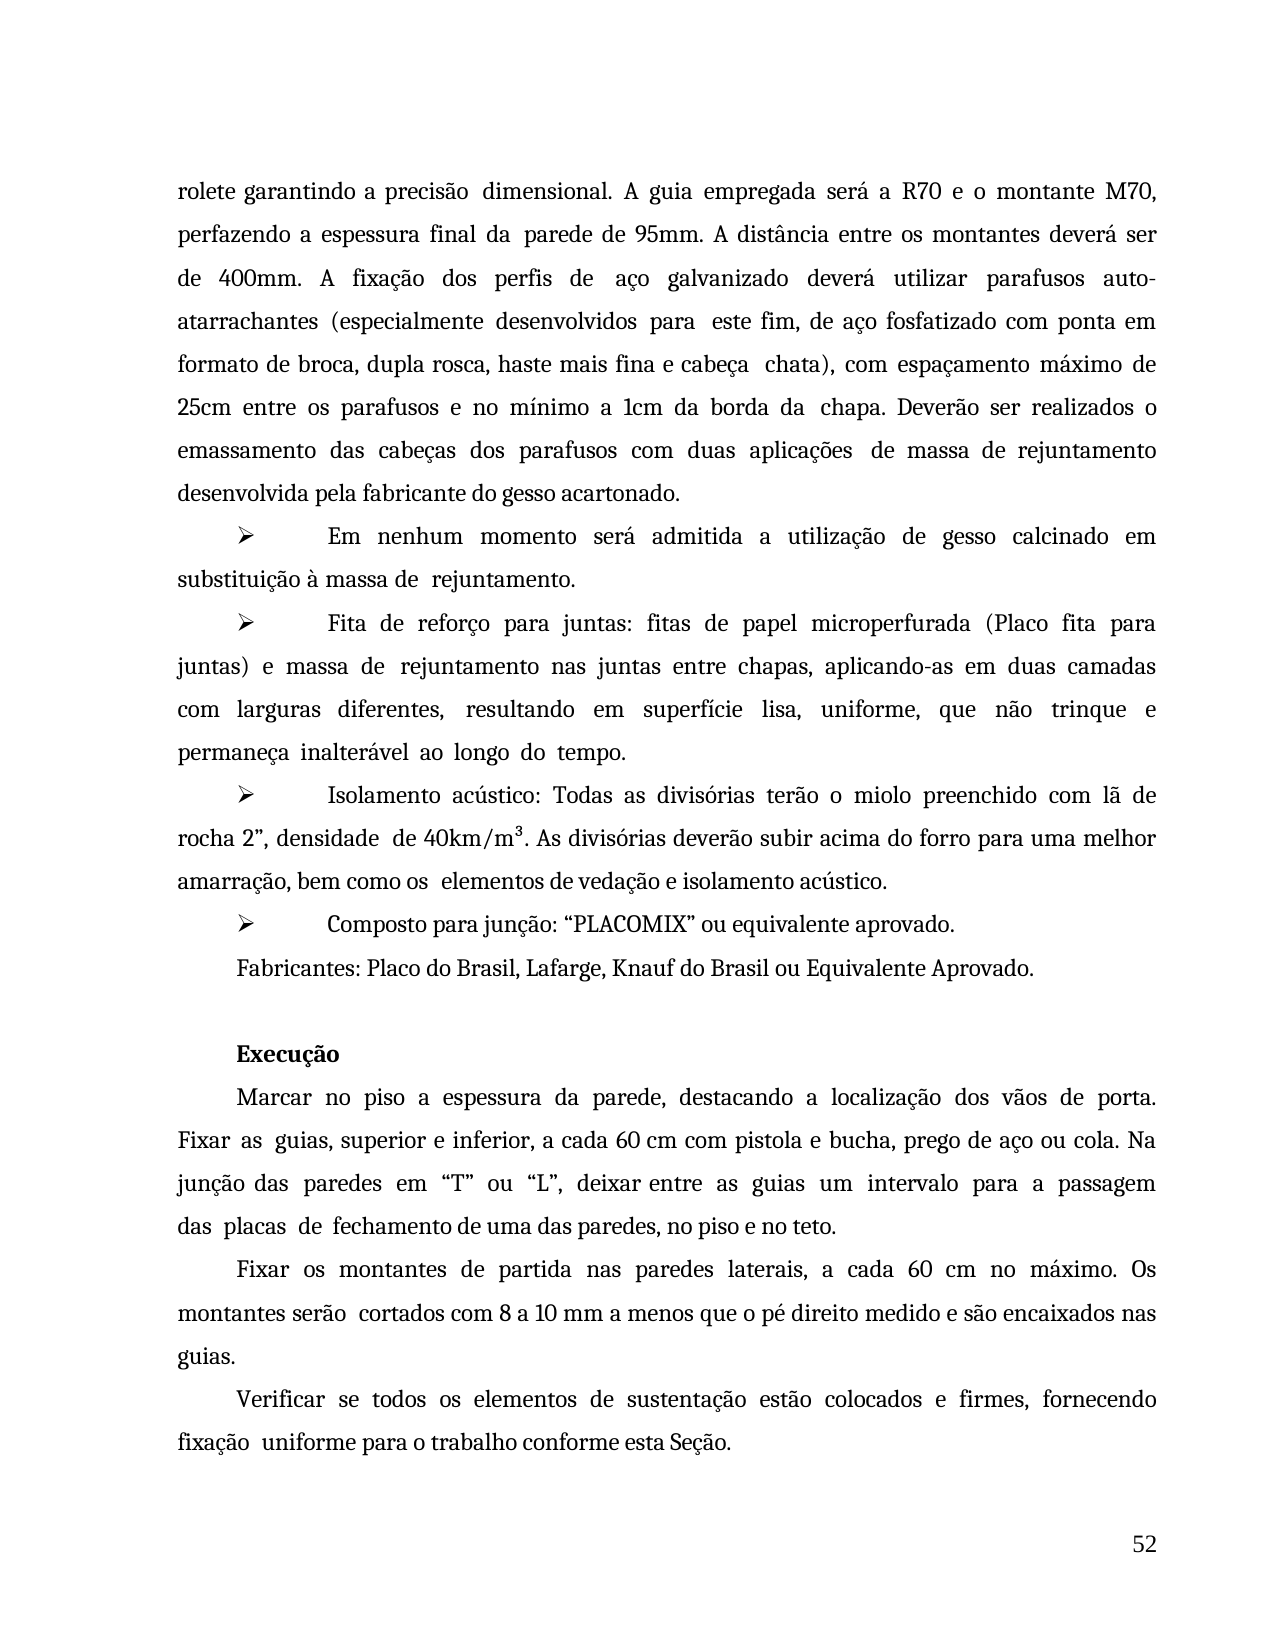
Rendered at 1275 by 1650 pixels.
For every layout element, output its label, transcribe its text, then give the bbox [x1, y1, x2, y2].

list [177, 177, 1157, 508]
text Fixar os montantes de partida nas paredes laterais, a cada 60 cm no máximo. Os montantes serão cortados com 8 a 10 mm a menos que o pé direito medido e são encaixados nas guias. [177, 1255, 1157, 1370]
list Composto para junção: “PLACOMIX” ou equivalente aprovado. [177, 910, 1157, 939]
text Verificar se todos os elementos de sustentação estão colocados e firmes, fornecendo fixação uniforme para o trabalho conforme esta Seção. [177, 1385, 1157, 1457]
list Em nenhum momento será admitida a utilização de gesso calcinado em substituição à massa de rejuntamento. [177, 522, 1157, 594]
text Fabricantes: Placo do Brasil, Lafarge, Knauf do Brasil ou Equivalente Aprovado. [177, 953, 1157, 982]
text Execução [177, 1040, 1157, 1068]
text Marcar no piso a espessura da parede, destacando a localização dos vãos de porta. Fixar as guias, superior e inferior, a cada 60 cm com pistola e bucha, prego de aço ou cola. Na junção das paredes em “T” ou “L”, deixar entre as guias um intervalo para a passagem das placas de fechamento de uma das paredes, no piso e no teto. [177, 1083, 1157, 1241]
list Isolamento acústico: Todas as divisórias terão o miolo preenchido com lã de rocha 2”, densidade de 40km/m³. As divisórias deverão subir acima do forro para uma melhor amarração, bem como os elementos de vedação e isolamento acústico. [177, 781, 1157, 896]
list Fita de reforço para juntas: fitas de papel microperfurada (Placo fita para juntas) e massa de rejuntamento nas juntas entre chapas, aplicando-as em duas camadas com larguras diferentes, resultando em superfície lisa, uniforme, que não trinque e permaneça inalterável ao longo do tempo. [177, 608, 1157, 767]
